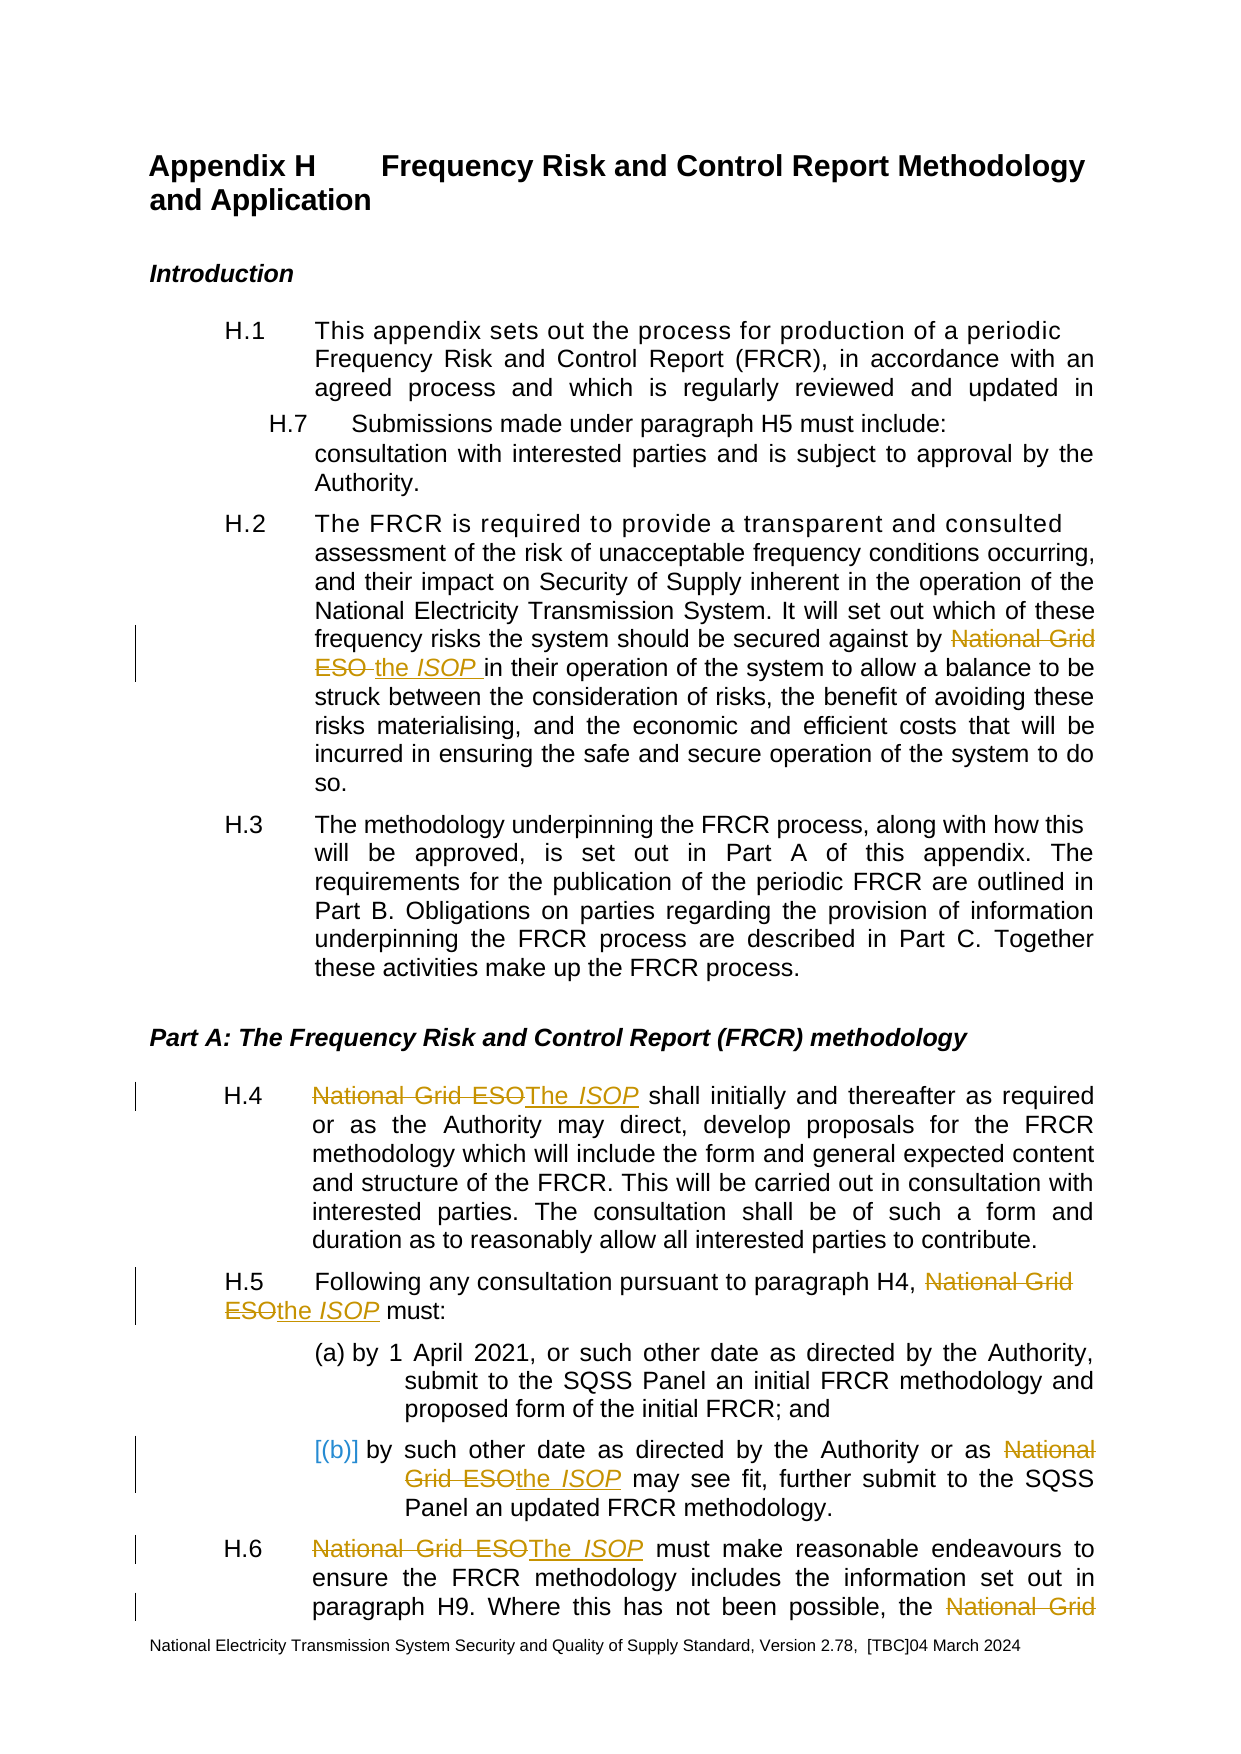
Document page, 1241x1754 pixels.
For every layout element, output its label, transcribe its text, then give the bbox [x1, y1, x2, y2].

text H.1 This appendix sets out the process for production of a periodic [224, 316, 1095, 345]
text H.3 The methodology underpinning the FRCR process, along with how this [224, 810, 1095, 839]
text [223, 1535, 1095, 1621]
text Introduction [149, 259, 1095, 288]
text assessment of the risk of unacceptable frequency conditions occurring, and their impact on Security of Supply inherent in the operation of the National Electricity Transmission System. It will set out which of these frequency risks the system should be secured against by in their operation of the system to allow a balance to be struck between the consideration of risks, the benefit of avoiding these risks materialising, and the economic and efficient costs that will be incurred in ensuring the safe and secure operation of the system to do so. [314, 539, 1095, 797]
text H.4 shall initially and thereafter as required or as the Authority may direct, develop proposals for the FRCR methodology which will include the form and general expected content and structure of the FRCR. This will be carried out in consultation with interested parties. The consultation shall be of such a form and duration as to reasonably allow all interested parties to contribute. [223, 1082, 1095, 1255]
list by 1 April 2021, or such other date as directed by the Authority, submit to the SQSS Panel an initial FRCR methodology and proposed form of the initial FRCR; and [314, 1339, 1095, 1424]
text H.2 The FRCR is required to provide a transparent and consulted [224, 510, 1095, 539]
text will be approved, is set out in Part A of this appendix. The requirements for the publication of the periodic FRCR are outlined in Part B. Obligations on parties regarding the provision of information underpinning the FRCR process are described in Part C. Together these activities make up the FRCR process. [314, 839, 1095, 982]
text and Application [149, 150, 1095, 218]
text H.5 Following any consultation pursuant to paragraph H4, must: [224, 1267, 1095, 1325]
list by such other date as directed by the Authority or as may see fit, further submit to the SQSS Panel an updated FRCR methodology. [314, 1436, 1095, 1522]
text Frequency Risk and Control Report (FRCR), in accordance with an agreed process and which is regularly reviewed and updated in consultation with interested parties and is subject to approval by the Authority. [314, 345, 1095, 497]
text Part A: The Frequency Risk and Control Report (FRCR) methodology [149, 1023, 1095, 1052]
